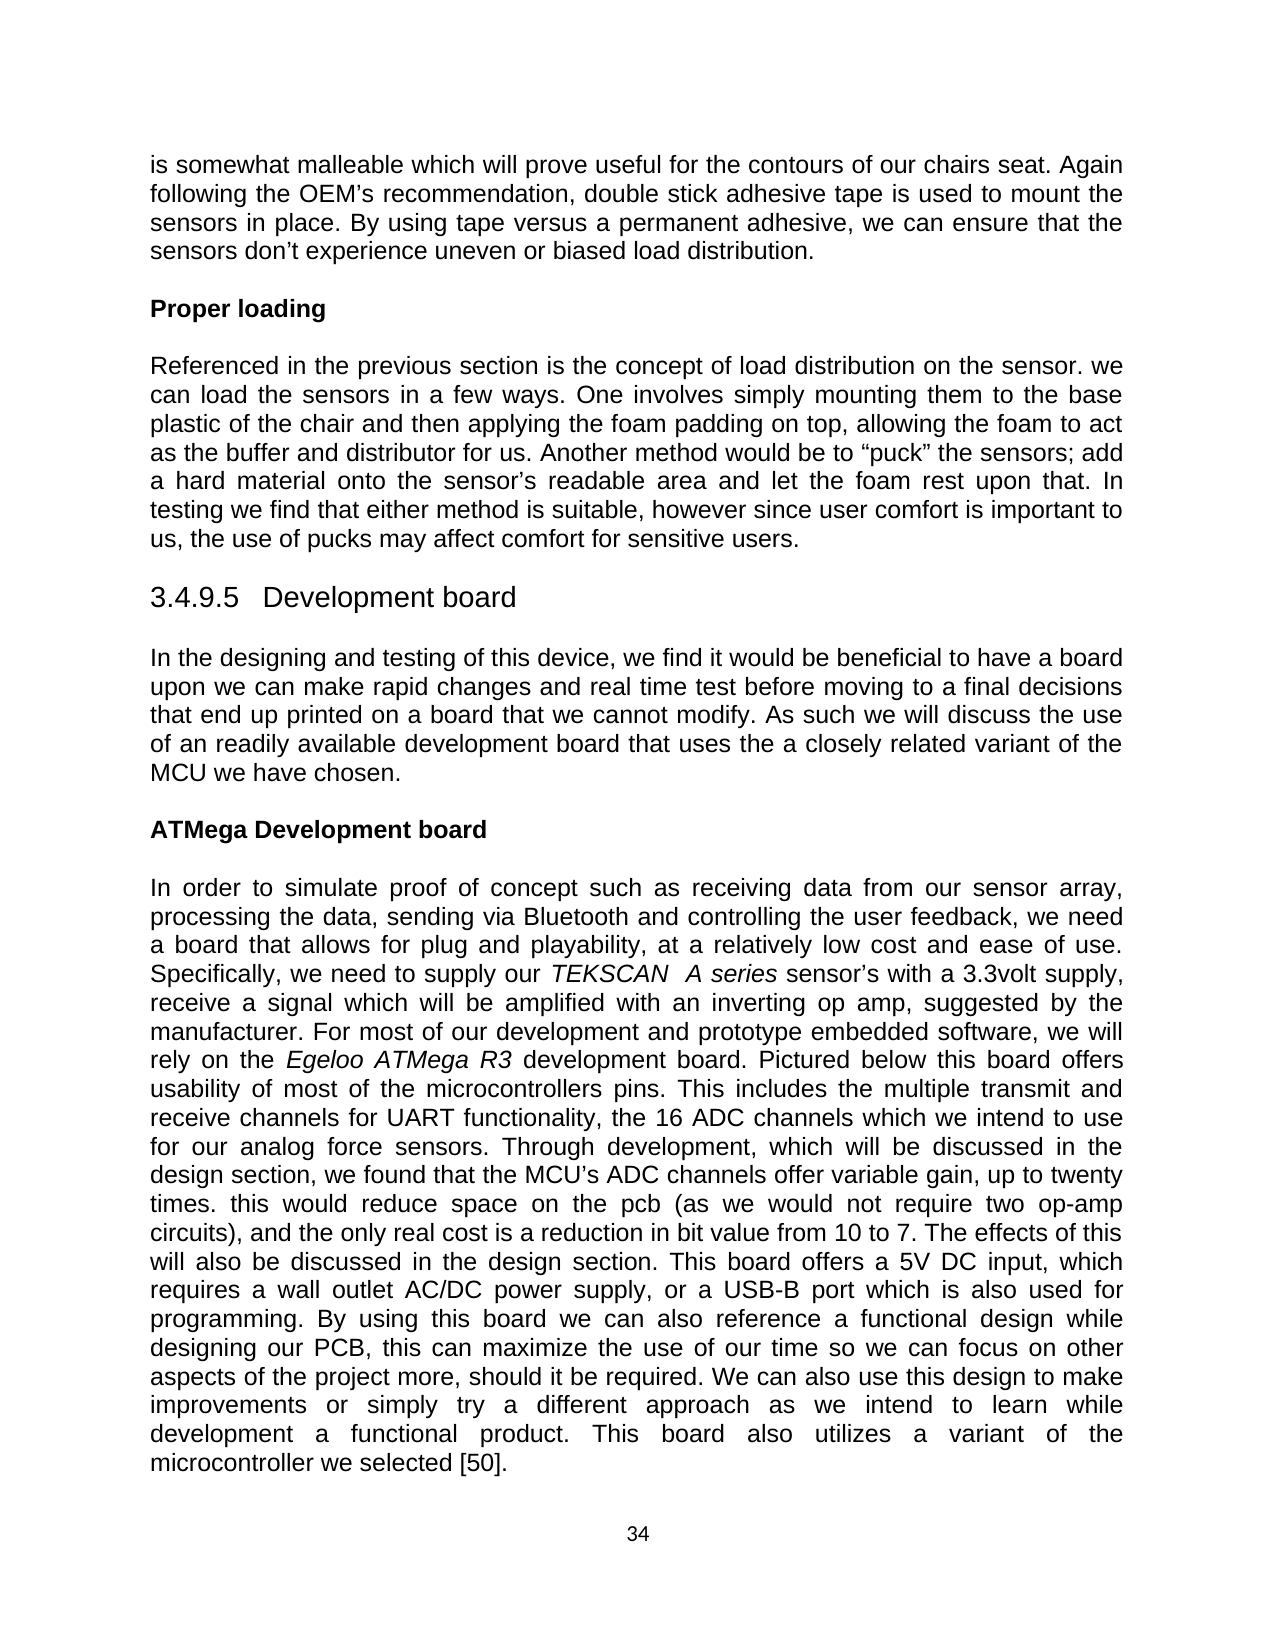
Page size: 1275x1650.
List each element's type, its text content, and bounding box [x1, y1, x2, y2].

text Proper loading [150, 294, 1125, 322]
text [150, 150, 1125, 265]
text In order to simulate proof of concept such as receiving data from our sensor array, processing the data, sending via Bluetooth and controlling the user feedback, we need a board that allows for plug and playability, at a relatively low cost and ease of use. Specifically, we need to supply our TEKSCAN A series sensor’s with a 3.3volt supply, receive a signal which will be amplified with an inverting op amp, suggested by the manufacturer. For most of our development and prototype embedded software, we will rely on the Egeloo ATMega R3 development board. Pictured below this board offers usability of most of the microcontrollers pins. This includes the multiple transmit and receive channels for UART functionality, the 16 ADC channels which we intend to use for our analog force sensors. Through development, which will be discussed in the design section, we found that the MCU’s ADC channels offer variable gain, up to twenty times. this would reduce space on the pcb (as we would not require two op-amp circuits), and the only real cost is a reduction in bit value from 10 to 7. The effects of this will also be discussed in the design section. This board offers a 5V DC input, which requires a wall outlet AC/DC power supply, or a USB-B port which is also used for programming. By using this board we can also reference a functional design while designing our PCB, this can maximize the use of our time so we can focus on other aspects of the project more, should it be required. We can also use this design to make improvements or simply try a different approach as we intend to learn while development a functional product. This board also utilizes a variant of the microcontroller we selected [50]. [150, 873, 1125, 1477]
subtitle Development board [150, 581, 1125, 614]
text Referenced in the previous section is the concept of load distribution on the sensor. we can load the sensors in a few ways. One involves simply mounting them to the base plastic of the chair and then applying the foam padding on top, allowing the foam to act as the buffer and distributor for us. Another method would be to “puck” the sensors; add a hard material onto the sensor’s readable area and let the foam rest upon that. In testing we find that either method is suitable, however since user comfort is important to us, the use of pucks may affect comfort for sensitive users. [150, 351, 1125, 552]
text In the designing and testing of this device, we find it would be beneficial to have a board upon we can make rapid changes and real time test before moving to a final decisions that end up printed on a board that we cannot modify. As such we will discuss the use of an readily available development board that uses the a closely related variant of the MCU we have chosen. [150, 643, 1125, 787]
text ATMega Development board [150, 815, 1125, 844]
